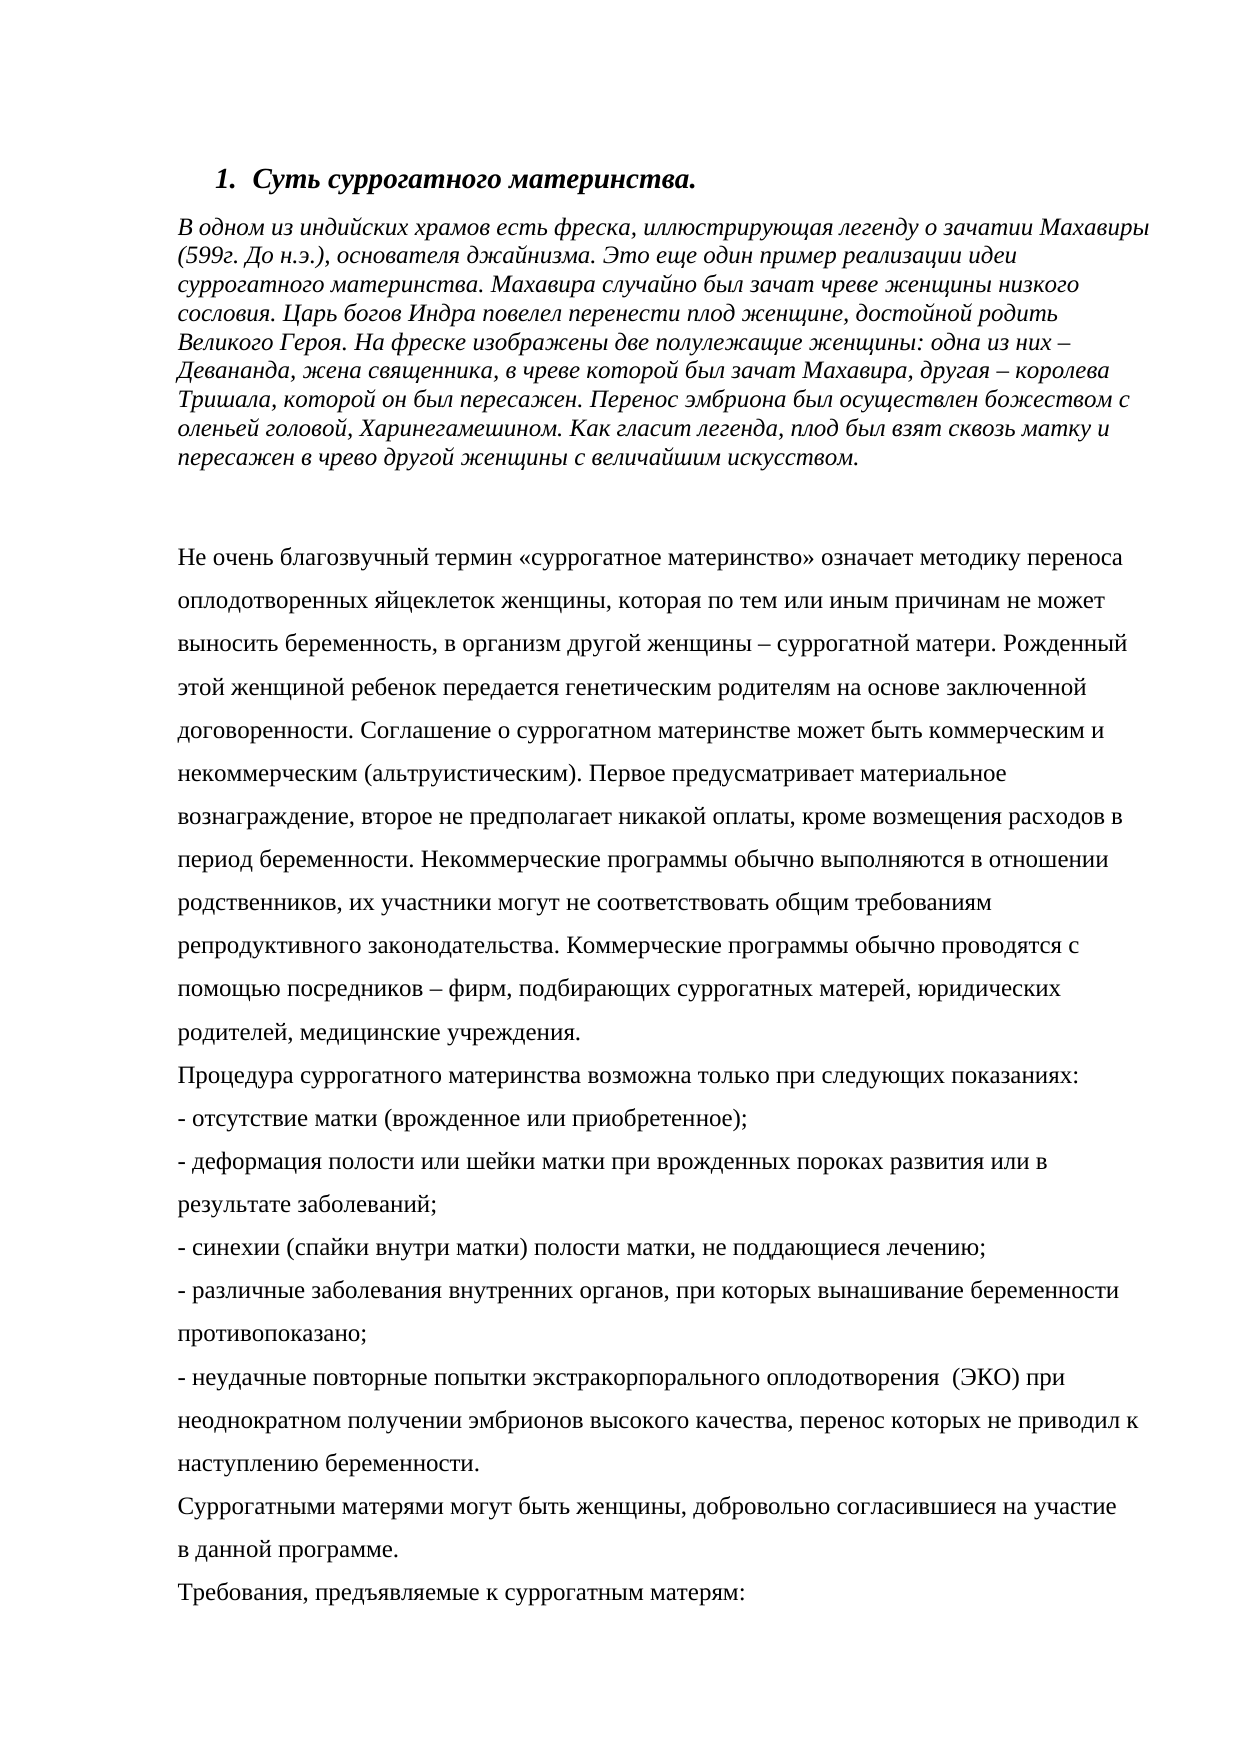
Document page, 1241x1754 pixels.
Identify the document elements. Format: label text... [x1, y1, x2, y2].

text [177, 1491, 1152, 1606]
text Процедура суррогатного материнства возможна только при следующих показаниях: [177, 1060, 1152, 1088]
text - неудачные повторные попытки экстракорпорального оплодотворения (ЭКО) при неоднократном получении эмбрионов высокого качества, перенос которых не приводил к наступлению беременности. [177, 1362, 1152, 1477]
list Суть суррогатного материнства. [215, 161, 1152, 195]
text Не очень благозвучный термин «суррогатное материнство» означает методику переноса оплодотворенных яйцеклеток женщины, которая по тем или иным причинам не может выносить беременность, в организм другой женщины – суррогатной матери. Рожденный этой женщиной ребенок передается генетическим родителям на основе заключенной договоренности. Соглашение о суррогатном материнстве может быть коммерческим и некоммерческим (альтруистическим). Первое предусматривает материальное вознаграждение, второе не предполагает никакой оплаты, кроме возмещения расходов в период беременности. Некоммерческие программы обычно выполняются в отношении родственников, их участники могут не соответствовать общим требованиям репродуктивного законодательства. Коммерческие программы обычно проводятся с помощью посредников – фирм, подбирающих суррогатных матерей, юридических родителей, медицинские учреждения. [177, 542, 1152, 1045]
text - деформация полости или шейки матки при врожденных пороках развития или в результате заболеваний; [177, 1146, 1152, 1218]
text - различные заболевания внутренних органов, при которых вынашивание беременности противопоказано; [177, 1275, 1152, 1347]
text В одном из индийских храмов есть фреска, иллюстрирующая легенду о зачатии Махавиры (599г. До н.э.), основателя джайнизма. Это еще один пример реализации идеи суррогатного материнства. Махавира случайно был зачат чреве женщины низкого сословия. Царь богов Индра повелел перенести плод женщине, достойной родить Великого Героя. На фреске изображены две полулежащие женщины: одна из них – Девананда, жена священника, в чреве которой был зачат Махавира, другая – королева Тришала, которой он был пересажен. Перенос эмбриона был осуществлен божеством с оленьей головой, Харинегамешином. Как гласит легенда, плод был взят сквозь матку и пересажен в чрево другой женщины с величайшим искусством. [177, 212, 1152, 470]
text - синехии (спайки внутри матки) полости матки, не поддающиеся лечению; [177, 1232, 1152, 1261]
text - отсутствие матки (врожденное или приобретенное); [177, 1103, 1152, 1132]
